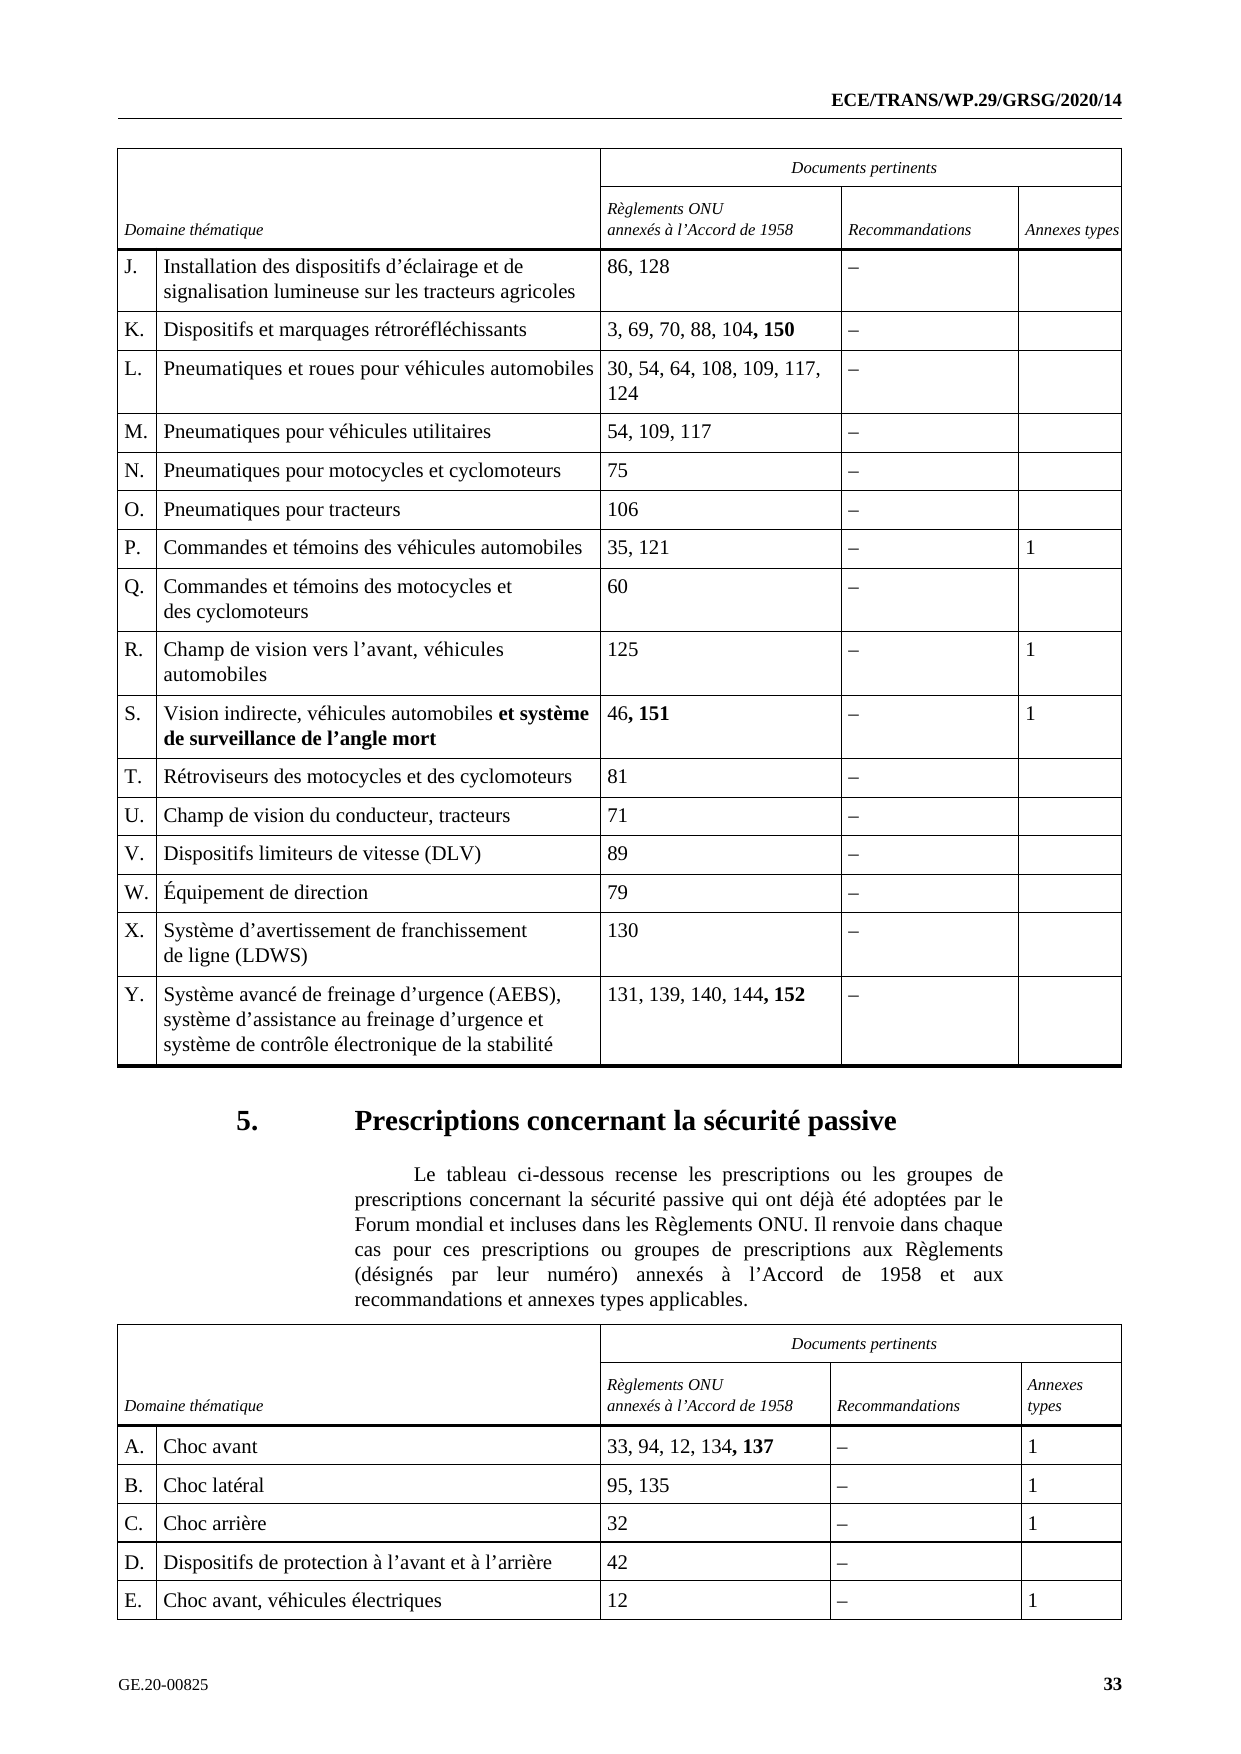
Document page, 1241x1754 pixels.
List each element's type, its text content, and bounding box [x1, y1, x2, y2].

text 5. Prescriptions concernant la sécurité passive [236, 1105, 1004, 1136]
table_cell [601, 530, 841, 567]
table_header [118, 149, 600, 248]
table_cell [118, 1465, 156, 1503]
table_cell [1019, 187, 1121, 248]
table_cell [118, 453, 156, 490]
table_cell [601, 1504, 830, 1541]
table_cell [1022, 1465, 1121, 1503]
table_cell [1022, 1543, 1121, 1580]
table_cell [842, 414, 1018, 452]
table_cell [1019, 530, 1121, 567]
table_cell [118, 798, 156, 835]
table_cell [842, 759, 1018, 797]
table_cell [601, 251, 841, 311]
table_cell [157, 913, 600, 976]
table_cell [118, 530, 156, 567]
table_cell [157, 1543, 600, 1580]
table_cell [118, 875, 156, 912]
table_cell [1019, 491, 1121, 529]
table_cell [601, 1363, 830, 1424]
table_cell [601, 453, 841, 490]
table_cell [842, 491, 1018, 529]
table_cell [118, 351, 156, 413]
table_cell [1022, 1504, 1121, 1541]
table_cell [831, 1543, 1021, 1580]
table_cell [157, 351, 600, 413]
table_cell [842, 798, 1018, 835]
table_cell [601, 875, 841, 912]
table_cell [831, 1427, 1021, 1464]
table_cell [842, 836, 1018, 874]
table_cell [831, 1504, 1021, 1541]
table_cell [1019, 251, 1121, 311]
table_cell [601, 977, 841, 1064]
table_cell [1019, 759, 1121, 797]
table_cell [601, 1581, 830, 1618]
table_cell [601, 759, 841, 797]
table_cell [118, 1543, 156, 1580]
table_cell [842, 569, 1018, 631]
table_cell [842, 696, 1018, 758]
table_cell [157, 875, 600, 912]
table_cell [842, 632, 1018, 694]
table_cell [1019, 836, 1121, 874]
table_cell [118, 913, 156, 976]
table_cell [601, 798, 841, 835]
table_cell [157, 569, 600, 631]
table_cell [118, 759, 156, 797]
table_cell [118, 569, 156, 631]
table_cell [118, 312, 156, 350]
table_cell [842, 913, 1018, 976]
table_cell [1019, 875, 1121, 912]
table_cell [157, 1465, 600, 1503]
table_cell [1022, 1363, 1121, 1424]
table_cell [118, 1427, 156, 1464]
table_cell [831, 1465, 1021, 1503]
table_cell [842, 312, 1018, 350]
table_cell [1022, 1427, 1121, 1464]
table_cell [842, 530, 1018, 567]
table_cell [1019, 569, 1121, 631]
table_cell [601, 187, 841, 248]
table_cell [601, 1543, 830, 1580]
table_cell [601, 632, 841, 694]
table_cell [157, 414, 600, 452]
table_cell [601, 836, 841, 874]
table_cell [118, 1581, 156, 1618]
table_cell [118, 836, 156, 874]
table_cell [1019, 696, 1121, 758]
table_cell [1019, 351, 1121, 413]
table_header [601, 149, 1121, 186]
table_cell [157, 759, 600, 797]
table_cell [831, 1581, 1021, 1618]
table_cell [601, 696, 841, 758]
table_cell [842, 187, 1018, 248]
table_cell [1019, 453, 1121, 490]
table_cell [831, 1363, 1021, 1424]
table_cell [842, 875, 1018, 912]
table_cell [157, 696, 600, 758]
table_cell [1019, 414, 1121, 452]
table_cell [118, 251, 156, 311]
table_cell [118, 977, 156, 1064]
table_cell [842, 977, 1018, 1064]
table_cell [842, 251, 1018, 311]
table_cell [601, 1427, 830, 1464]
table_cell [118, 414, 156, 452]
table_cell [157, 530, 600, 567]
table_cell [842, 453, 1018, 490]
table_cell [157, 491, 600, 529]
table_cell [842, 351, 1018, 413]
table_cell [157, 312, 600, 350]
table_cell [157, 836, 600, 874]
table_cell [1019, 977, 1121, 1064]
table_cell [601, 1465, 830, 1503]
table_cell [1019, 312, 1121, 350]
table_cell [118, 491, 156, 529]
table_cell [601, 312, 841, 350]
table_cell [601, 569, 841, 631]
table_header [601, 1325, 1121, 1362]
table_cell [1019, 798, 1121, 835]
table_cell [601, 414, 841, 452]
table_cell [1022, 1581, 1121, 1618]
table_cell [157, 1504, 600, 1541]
text Le tableau ci-dessous recense les prescriptions ou les groupes de prescriptions concernant la sécurité passive qui ont déjà été adoptées par le Forum mondial et incluses dans les Règlements ONU. Il renvoie dans chaque cas pour ces prescriptions ou groupes de prescriptions aux Règlements (désignés par leur numéro) annexés à l’Accord de 1958 et aux recommandations et annexes types applicables. [354, 1161, 1004, 1311]
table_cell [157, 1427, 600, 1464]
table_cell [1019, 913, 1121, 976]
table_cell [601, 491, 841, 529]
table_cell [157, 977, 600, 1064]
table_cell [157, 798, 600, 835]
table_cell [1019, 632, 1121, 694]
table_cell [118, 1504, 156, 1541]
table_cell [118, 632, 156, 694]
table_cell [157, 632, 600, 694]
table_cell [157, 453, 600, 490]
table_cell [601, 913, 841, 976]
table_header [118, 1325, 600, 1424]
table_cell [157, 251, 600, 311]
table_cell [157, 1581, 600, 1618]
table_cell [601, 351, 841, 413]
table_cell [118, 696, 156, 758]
